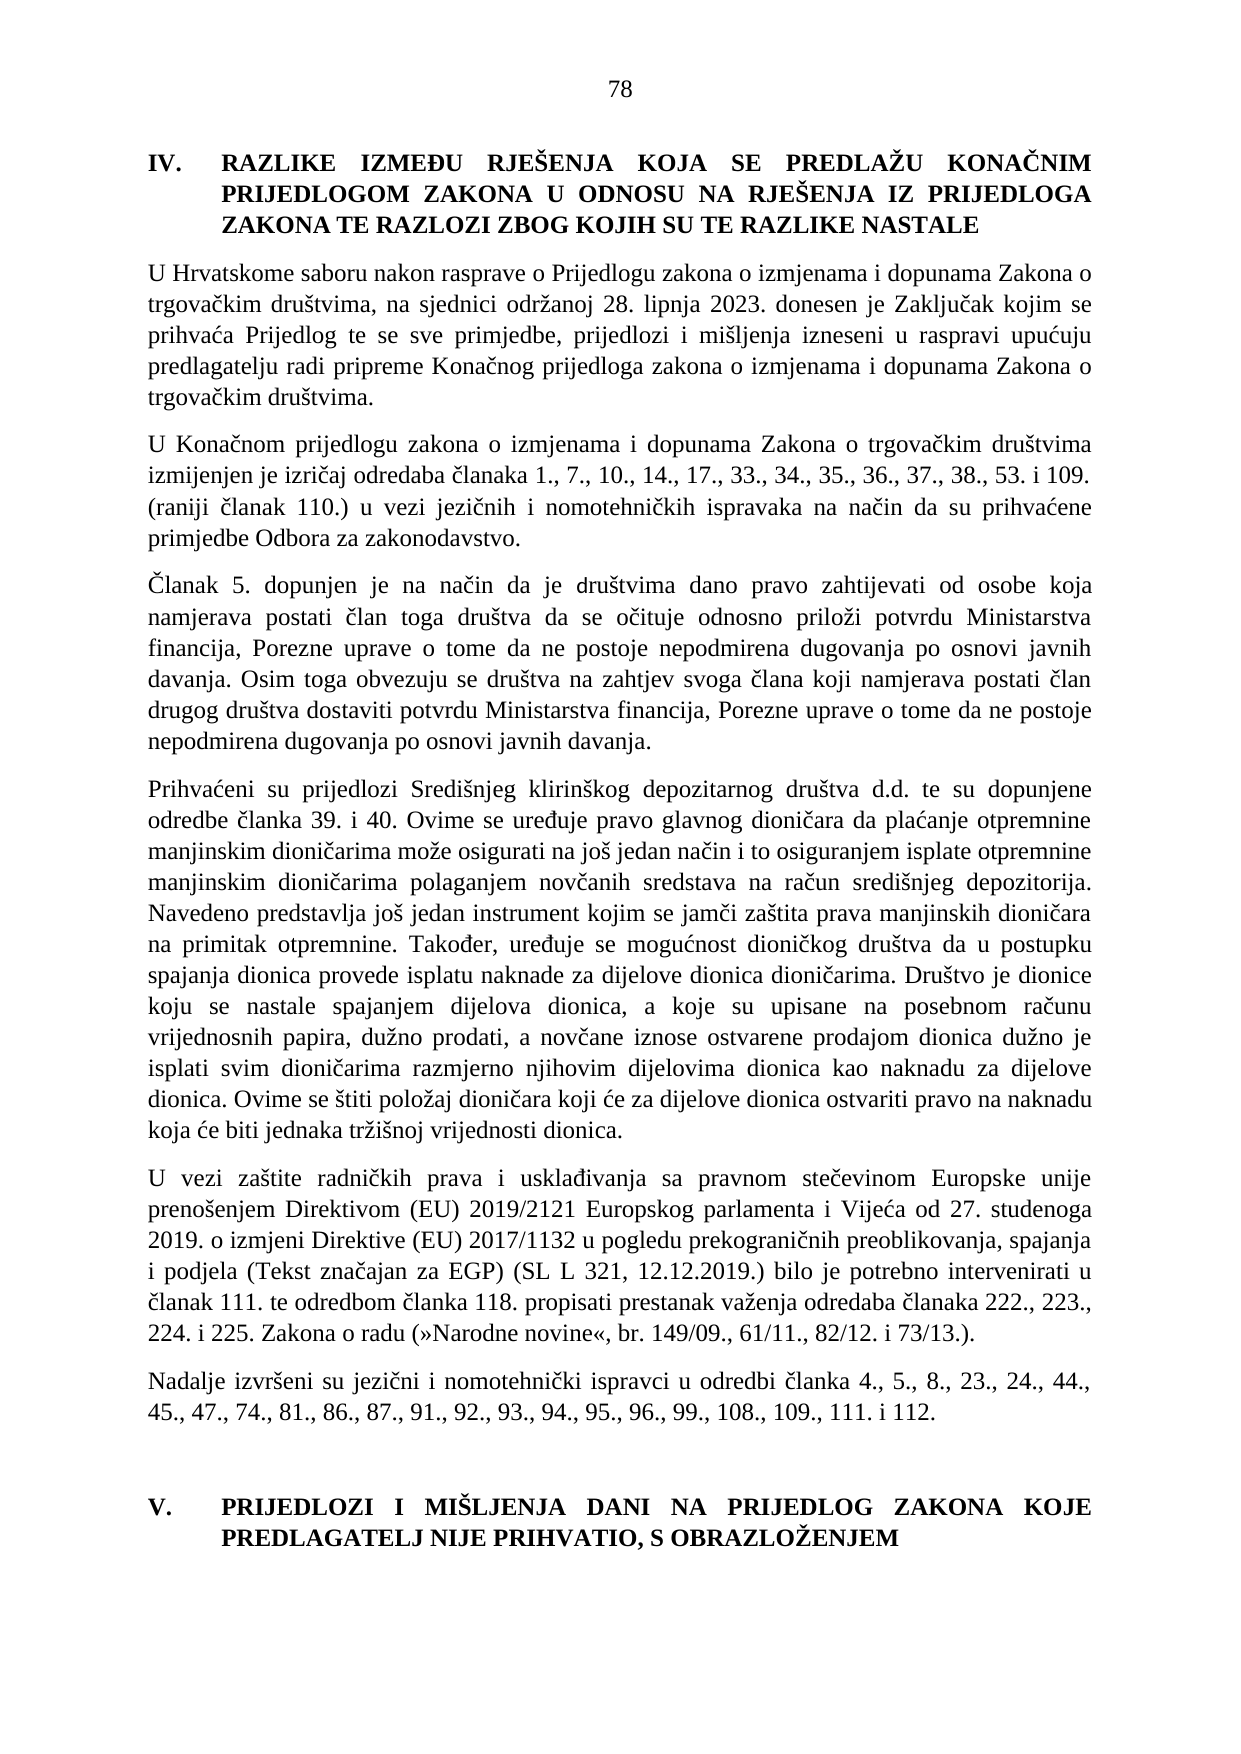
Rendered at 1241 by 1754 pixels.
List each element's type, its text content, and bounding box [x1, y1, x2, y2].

text U vezi zaštite radničkih prava i usklađivanja sa pravnom stečevinom Europske unije prenošenjem Direktivom (EU) 2019/2121 Europskog parlamenta i Vijeća od 27. studenoga 2019. o izmjeni Direktive (EU) 2017/1132 u pogledu prekograničnih preoblikovanja, spajanja i podjela (Tekst značajan za EGP) (SL L 321, 12.12.2019.) bilo je potrebno intervenirati u članak 111. te odredbom članka 118. propisati prestanak važenja odredaba članaka 222., 223., 224. i 225. Zakona o radu (»Narodne novine«, br. 149/09., 61/11., 82/12. i 73/13.). [148, 1163, 1093, 1347]
text V. PRIJEDLOZI I MIŠLJENJA DANI NA PRIJEDLOG ZAKONA KOJE PREDLAGATELJ NIJE PRIHVATIO, S OBRAZLOŽENJEM [148, 1492, 1093, 1552]
text U Konačnom prijedlogu zakona o izmjenama i dopunama Zakona o trgovačkim društvima izmijenjen je izričaj odredaba članaka 1., 7., 10., 14., 17., 33., 34., 35., 36., 37., 38., 53. i 109. (raniji članak 110.) u vezi jezičnih i nomotehničkih ispravaka na način da su prihvaćene primjedbe Odbora za zakonodavstvo. [148, 429, 1093, 551]
text IV. RAZLIKE IZMEĐU RJEŠENJA KOJA SE PREDLAŽU KONAČNIM PRIJEDLOGOM ZAKONA U ODNOSU NA RJEŠENJA IZ PRIJEDLOGA ZAKONA TE RAZLOZI ZBOG KOJIH SU TE RAZLIKE NASTALE [148, 148, 1093, 239]
text Prihvaćeni su prijedlozi Središnjeg klirinškog depozitarnog društva d.d. te su dopunjene odredbe članka 39. i 40. Ovime se uređuje pravo glavnog dioničara da plaćanje otpremnine manjinskim dioničarima može osigurati na još jedan način i to osiguranjem isplate otpremnine manjinskim dioničarima polaganjem novčanih sredstava na račun središnjeg depozitorija. Navedeno predstavlja još jedan instrument kojim se jamči zaštita prava manjinskih dioničara na primitak otpremnine. Također, uređuje se mogućnost dioničkog društva da u postupku spajanja dionica provede isplatu naknade za dijelove dionica dioničarima. Društvo je dionice koju se nastale spajanjem dijelova dionica, a koje su upisane na posebnom računu vrijednosnih papira, dužno prodati, a novčane iznose ostvarene prodajom dionica dužno je isplati svim dioničarima razmjerno njihovim dijelovima dionica kao naknadu za dijelove dionica. Ovime se štiti položaj dioničara koji će za dijelove dionica ostvariti pravo na naknadu koja će biti jednaka tržišnoj vrijednosti dionica. [148, 774, 1093, 1144]
text Nadalje izvršeni su jezični i nomotehnički ispravci u odredbi članka 4., 5., 8., 23., 24., 44., 45., 47., 74., 81., 86., 87., 91., 92., 93., 94., 95., 96., 99., 108., 109., 111. i 112. [148, 1366, 1093, 1426]
text U Hrvatskome saboru nakon rasprave o Prijedlogu zakona o izmjenama i dopunama Zakona o trgovačkim društvima, na sjednici održanoj 28. lipnja 2023. donesen je Zaključak kojim se prihvaća Prijedlog te se sve primjedbe, prijedlozi i mišljenja izneseni u raspravi upućuju predlagatelju radi pripreme Konačnog prijedloga zakona o izmjenama i dopunama Zakona o trgovačkim društvima. [148, 258, 1093, 411]
text Članak 5. dopunjen je na način da je društvima dano pravo zahtijevati od osobe koja namjerava postati član toga društva da se očituje odnosno priloži potvrdu Ministarstva financija, Porezne uprave o tome da ne postoje nepodmirena dugovanja po osnovi javnih davanja. Osim toga obvezuju se društva na zahtjev svoga člana koji namjerava postati član drugog društva dostaviti potvrdu Ministarstva financija, Porezne uprave o tome da ne postoje nepodmirena dugovanja po osnovi javnih davanja. [148, 570, 1093, 755]
